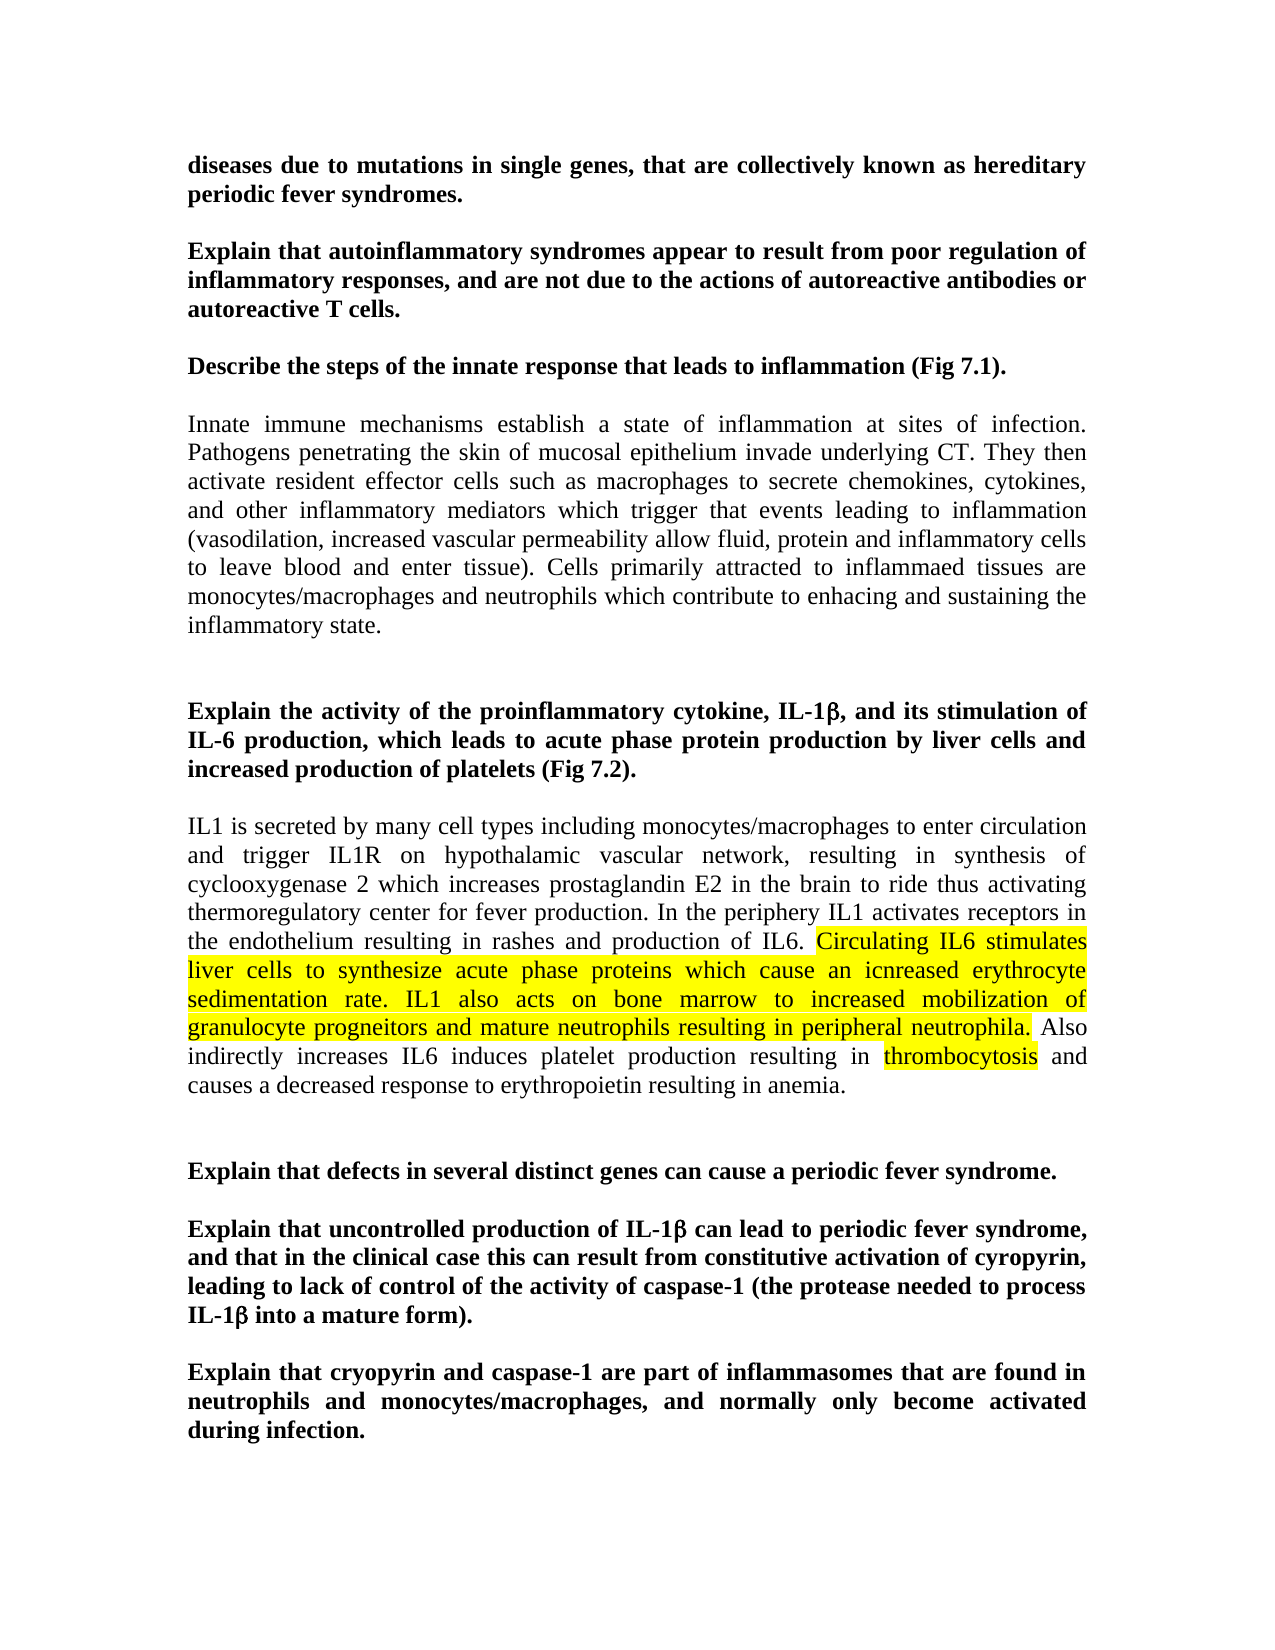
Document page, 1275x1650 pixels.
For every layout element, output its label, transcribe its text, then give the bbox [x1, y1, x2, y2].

text IL1 is secreted by many cell types including monocytes/macrophages to enter circulation and trigger IL1R on hypothalamic vascular network, resulting in synthesis of cyclooxygenase 2 which increases prostaglandin E2 in the brain to ride thus activating thermoregulatory center for fever production. In the periphery IL1 activates receptors in the endothelium resulting in rashes and production of IL6. Circulating IL6 stimulates liver cells to synthesize acute phase proteins which cause an icnreased erythrocyte sedimentation rate. IL1 also acts on bone marrow to increased mobilization of granulocyte progneitors and mature neutrophils resulting in peripheral neutrophila. Also indirectly increases IL6 induces platelet production resulting in thrombocytosis and causes a decreased response to erythropoietin resulting in anemia. [187, 811, 1087, 977]
text Explain that defects in several distinct genes can cause a periodic fever syndrome. [187, 1156, 1087, 1185]
text Explain that autoinflammatory syndromes appear to result from poor regulation of inflammatory responses, and are not due to the actions of autoreactive antibodies or autoreactive T cells. [187, 236, 1087, 322]
text Explain that cryopyrin and caspase-1 are part of inflammasomes that are found in neutrophils and monocytes/macrophages, and normally only become activated during infection. [187, 1357, 1087, 1444]
text Explain that uncontrolled production of IL-1 can lead to periodic fever syndrome, and that in the clinical case this can result from constitutive activation of cyropyrin, leading to lack of control of the activity of caspase-1 (the protease needed to process IL-1 into a mature form). [187, 1214, 1087, 1329]
text Innate immune mechanisms establish a state of inflammation at sites of infection. Pathogens penetrating the skin of mucosal epithelium invade underlying CT. They then activate resident effector cells such as macrophages to secrete chemokines, cytokines, and other inflammatory mediators which trigger that events leading to inflammation (vasodilation, increased vascular permeability allow fluid, protein and inflammatory cells to leave blood and enter tissue). Cells primarily attracted to inflammaed tissues are monocytes/macrophages and neutrophils which contribute to enhacing and sustaining the inflammatory state. [187, 409, 1087, 639]
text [187, 150, 1087, 207]
text Explain the activity of the proinflammatory cytokine, IL-1, and its stimulation of IL-6 production, which leads to acute phase protein production by liver cells and increased production of platelets (Fig 7.2). [187, 696, 1087, 782]
text Describe the steps of the innate response that leads to inflammation (Fig 7.1). [187, 351, 1087, 380]
text IL1 is secreted by many cell types including monocytes/macrophages to enter circulation and trigger IL1R on hypothalamic vascular network, resulting in synthesis of cyclooxygenase 2 which increases prostaglandin E2 in the brain to ride thus activating thermoregulatory center for fever production. In the periphery IL1 activates receptors in the endothelium resulting in rashes and production of IL6. Circulating IL6 stimulates liver cells to synthesize acute phase proteins which cause an icnreased erythrocyte sedimentation rate. IL1 also acts on bone marrow to increased mobilization of granulocyte progneitors and mature neutrophils resulting in peripheral neutrophila. Also indirectly increases IL6 induces platelet production resulting in thrombocytosis and causes a decreased response to erythropoietin resulting in anemia. [187, 978, 1087, 1099]
